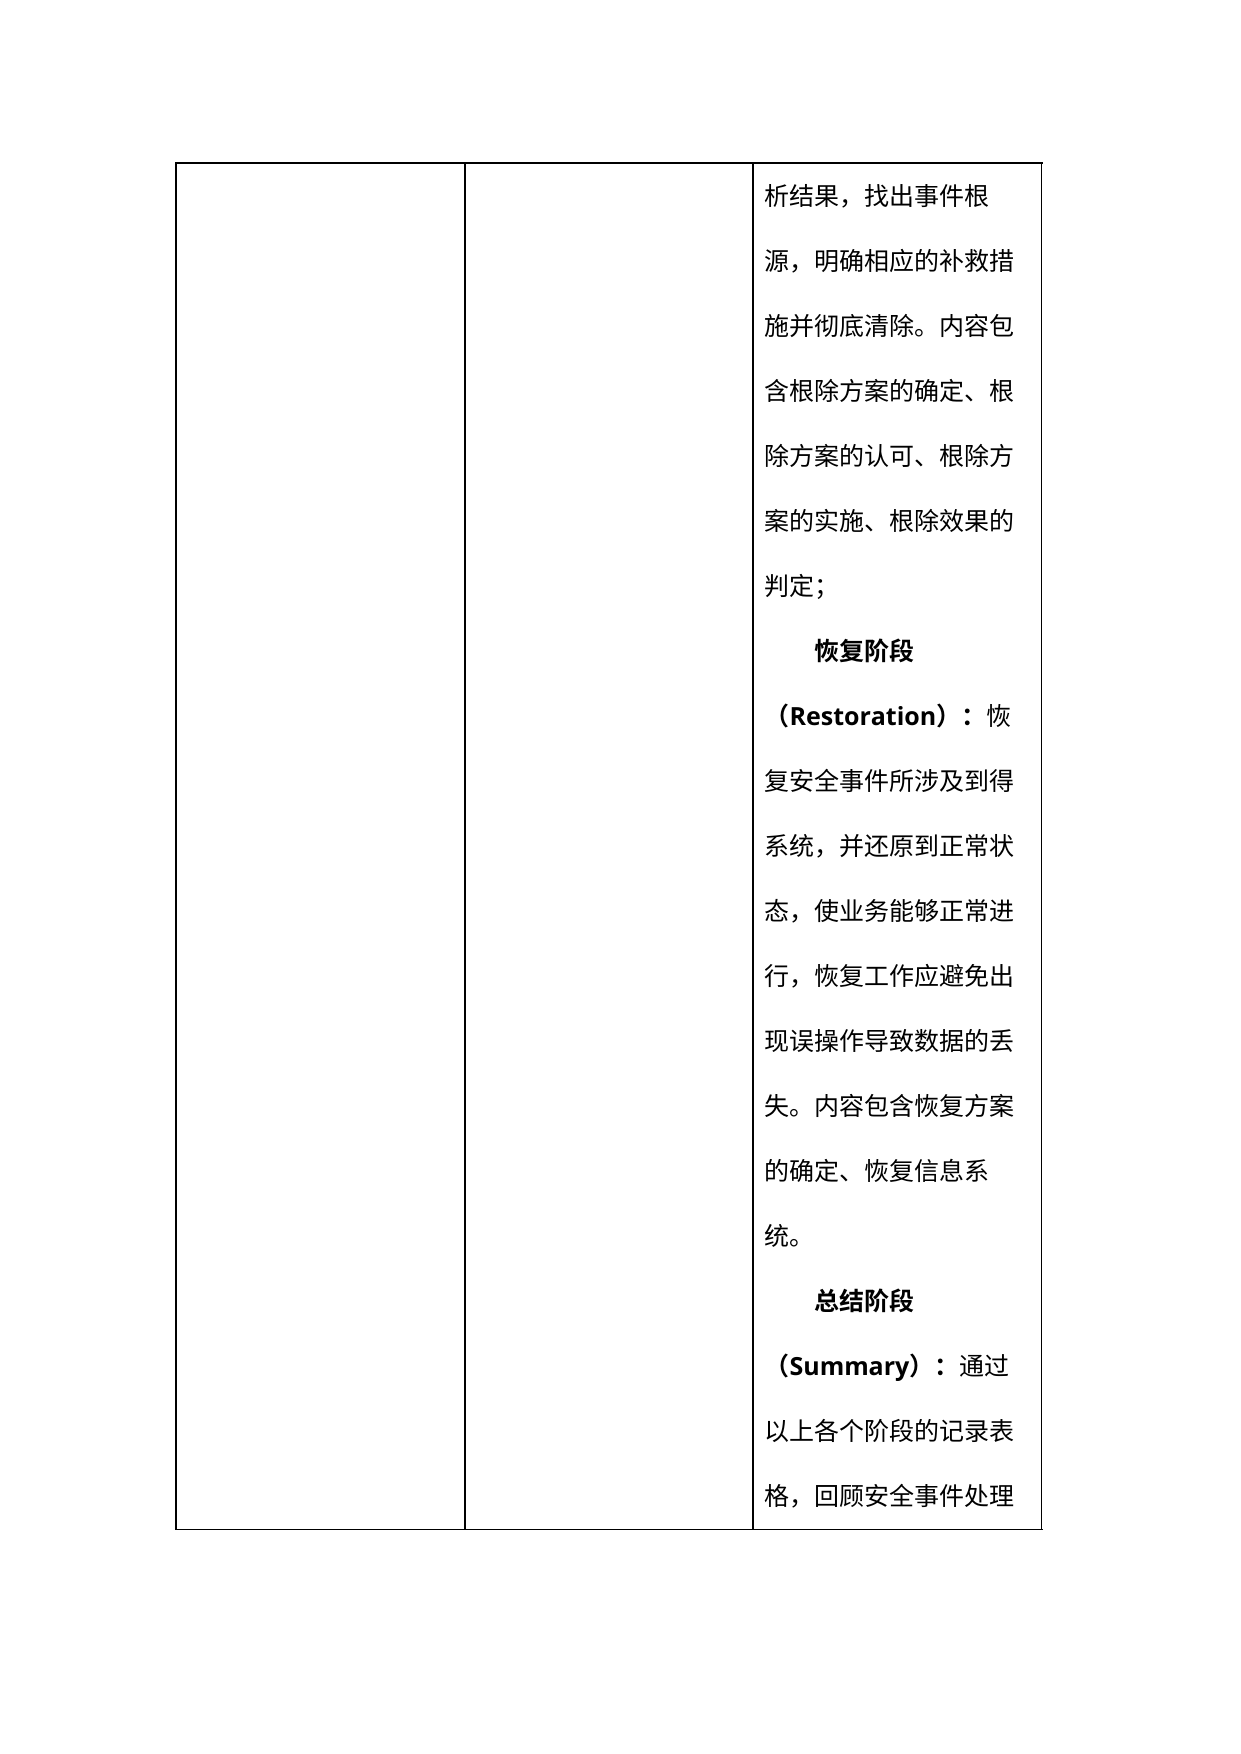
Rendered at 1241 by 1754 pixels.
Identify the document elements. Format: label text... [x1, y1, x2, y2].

table_cell [466, 164, 752, 1528]
table_cell 3 [177, 164, 464, 1528]
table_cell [754, 164, 1041, 1528]
